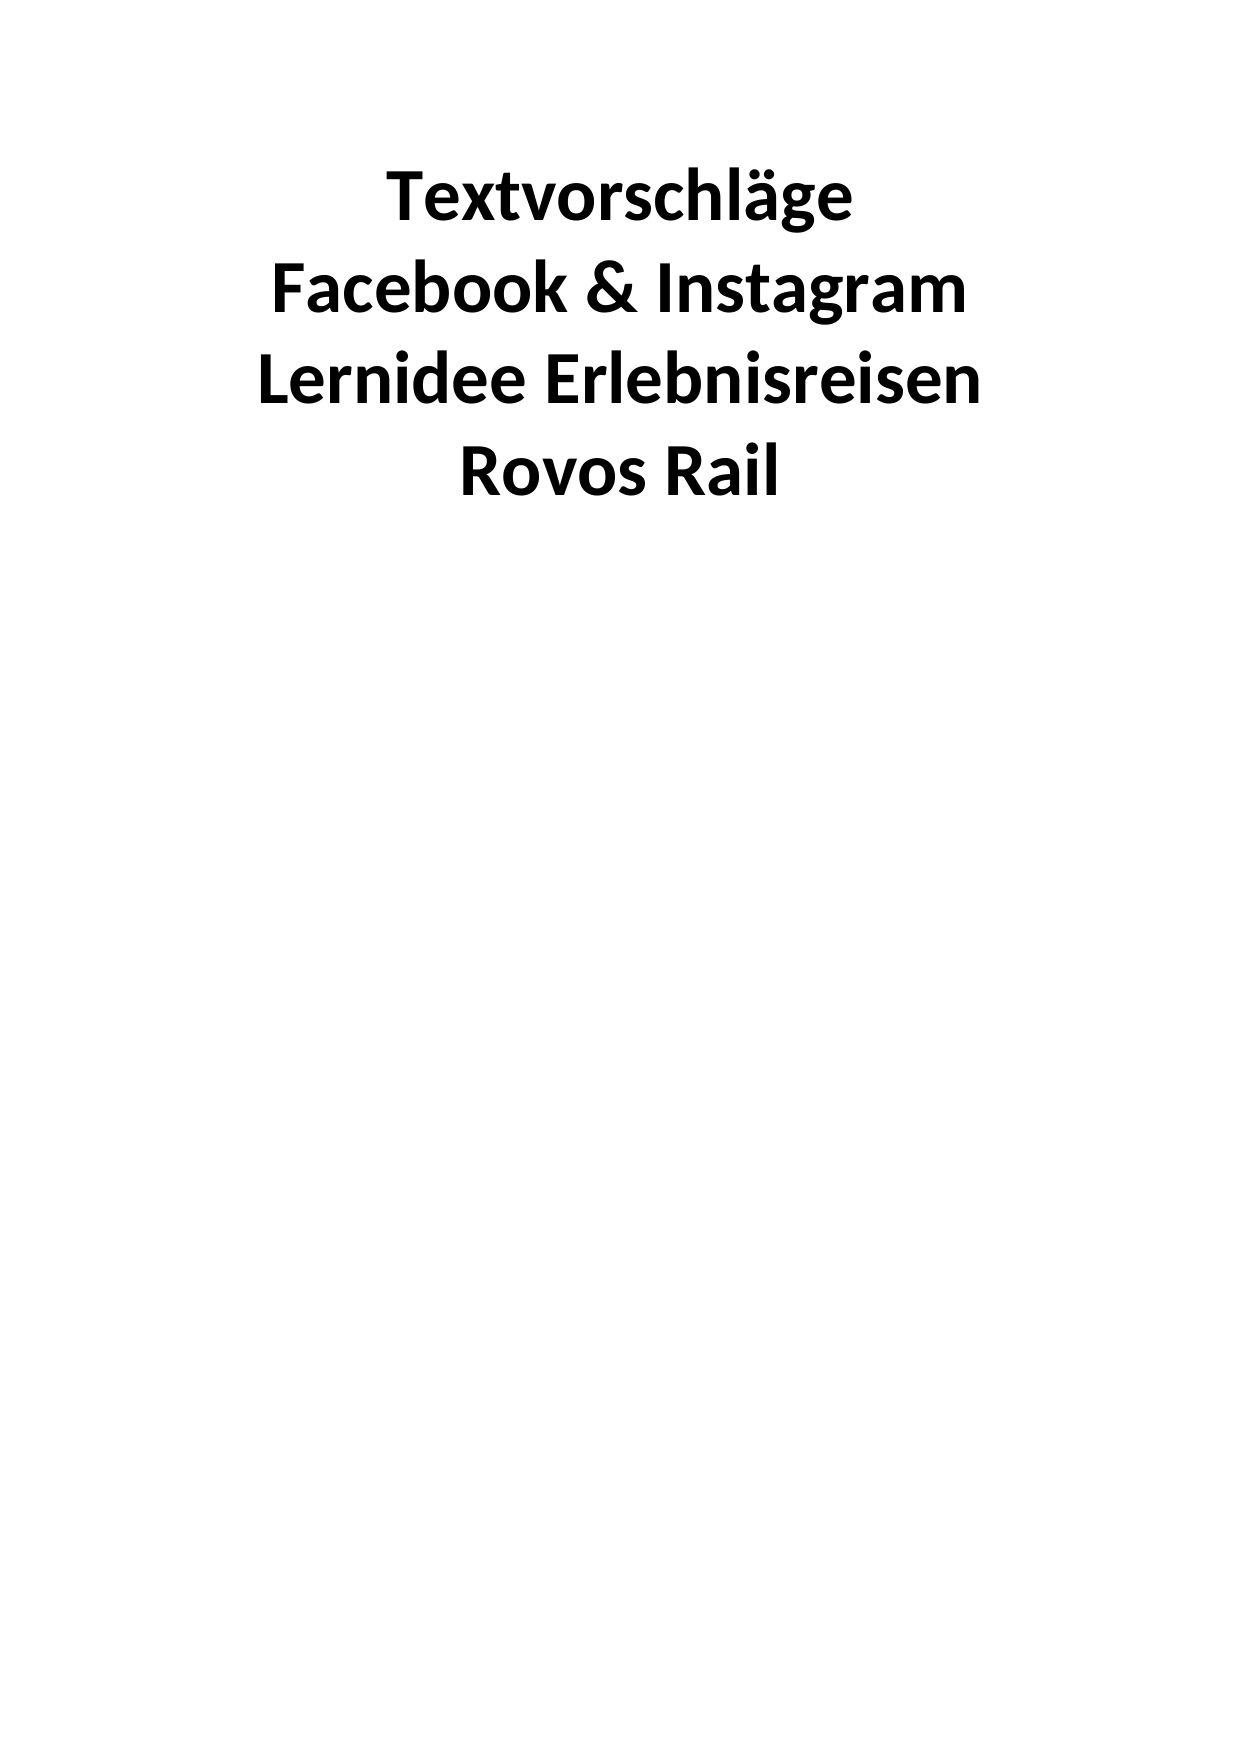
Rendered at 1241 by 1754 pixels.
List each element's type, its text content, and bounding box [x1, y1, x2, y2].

text Lernidee Erlebnisreisen [148, 331, 1093, 422]
text Rovos Rail [148, 422, 1093, 514]
text Textvorschläge [148, 148, 1093, 239]
text Facebook & Instagram [148, 239, 1093, 331]
